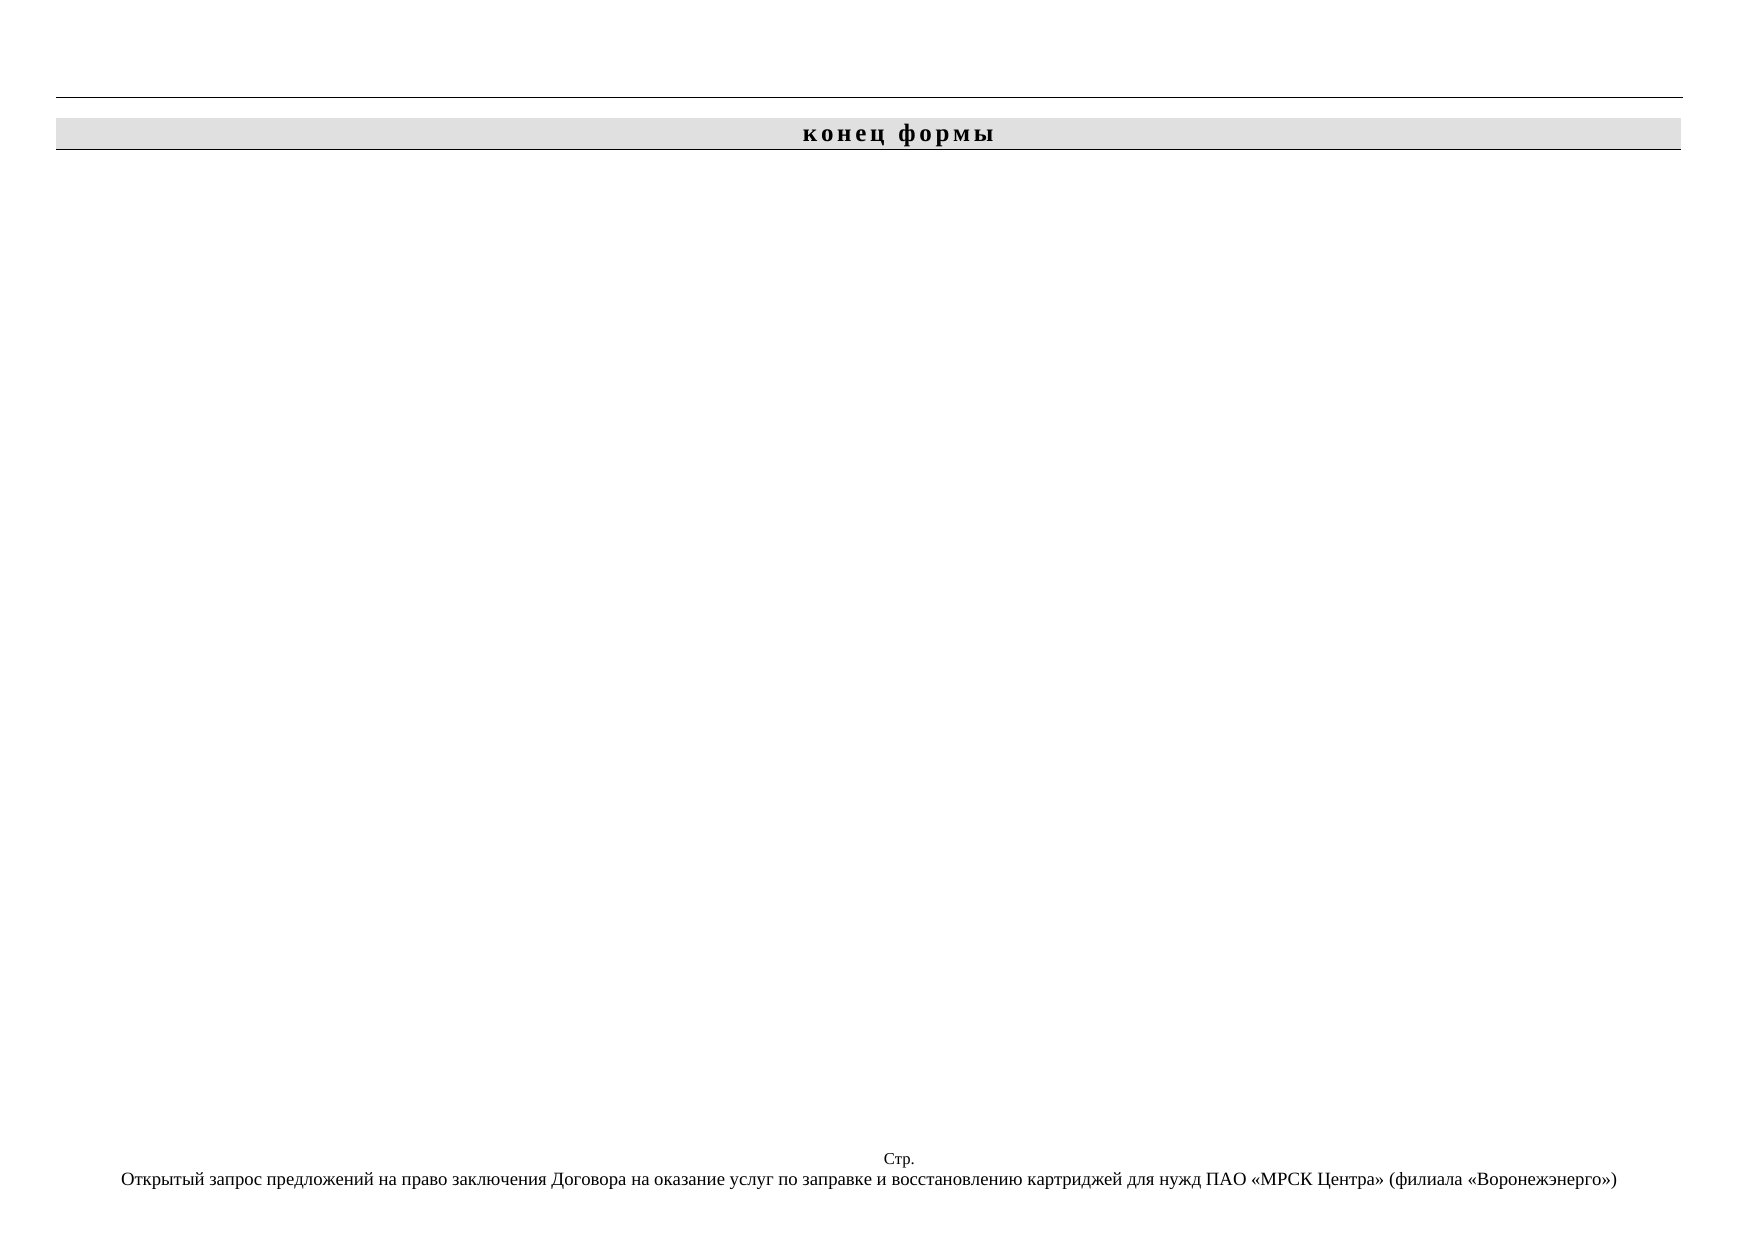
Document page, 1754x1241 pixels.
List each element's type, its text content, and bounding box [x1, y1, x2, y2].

text конец формы [56, 118, 1681, 149]
